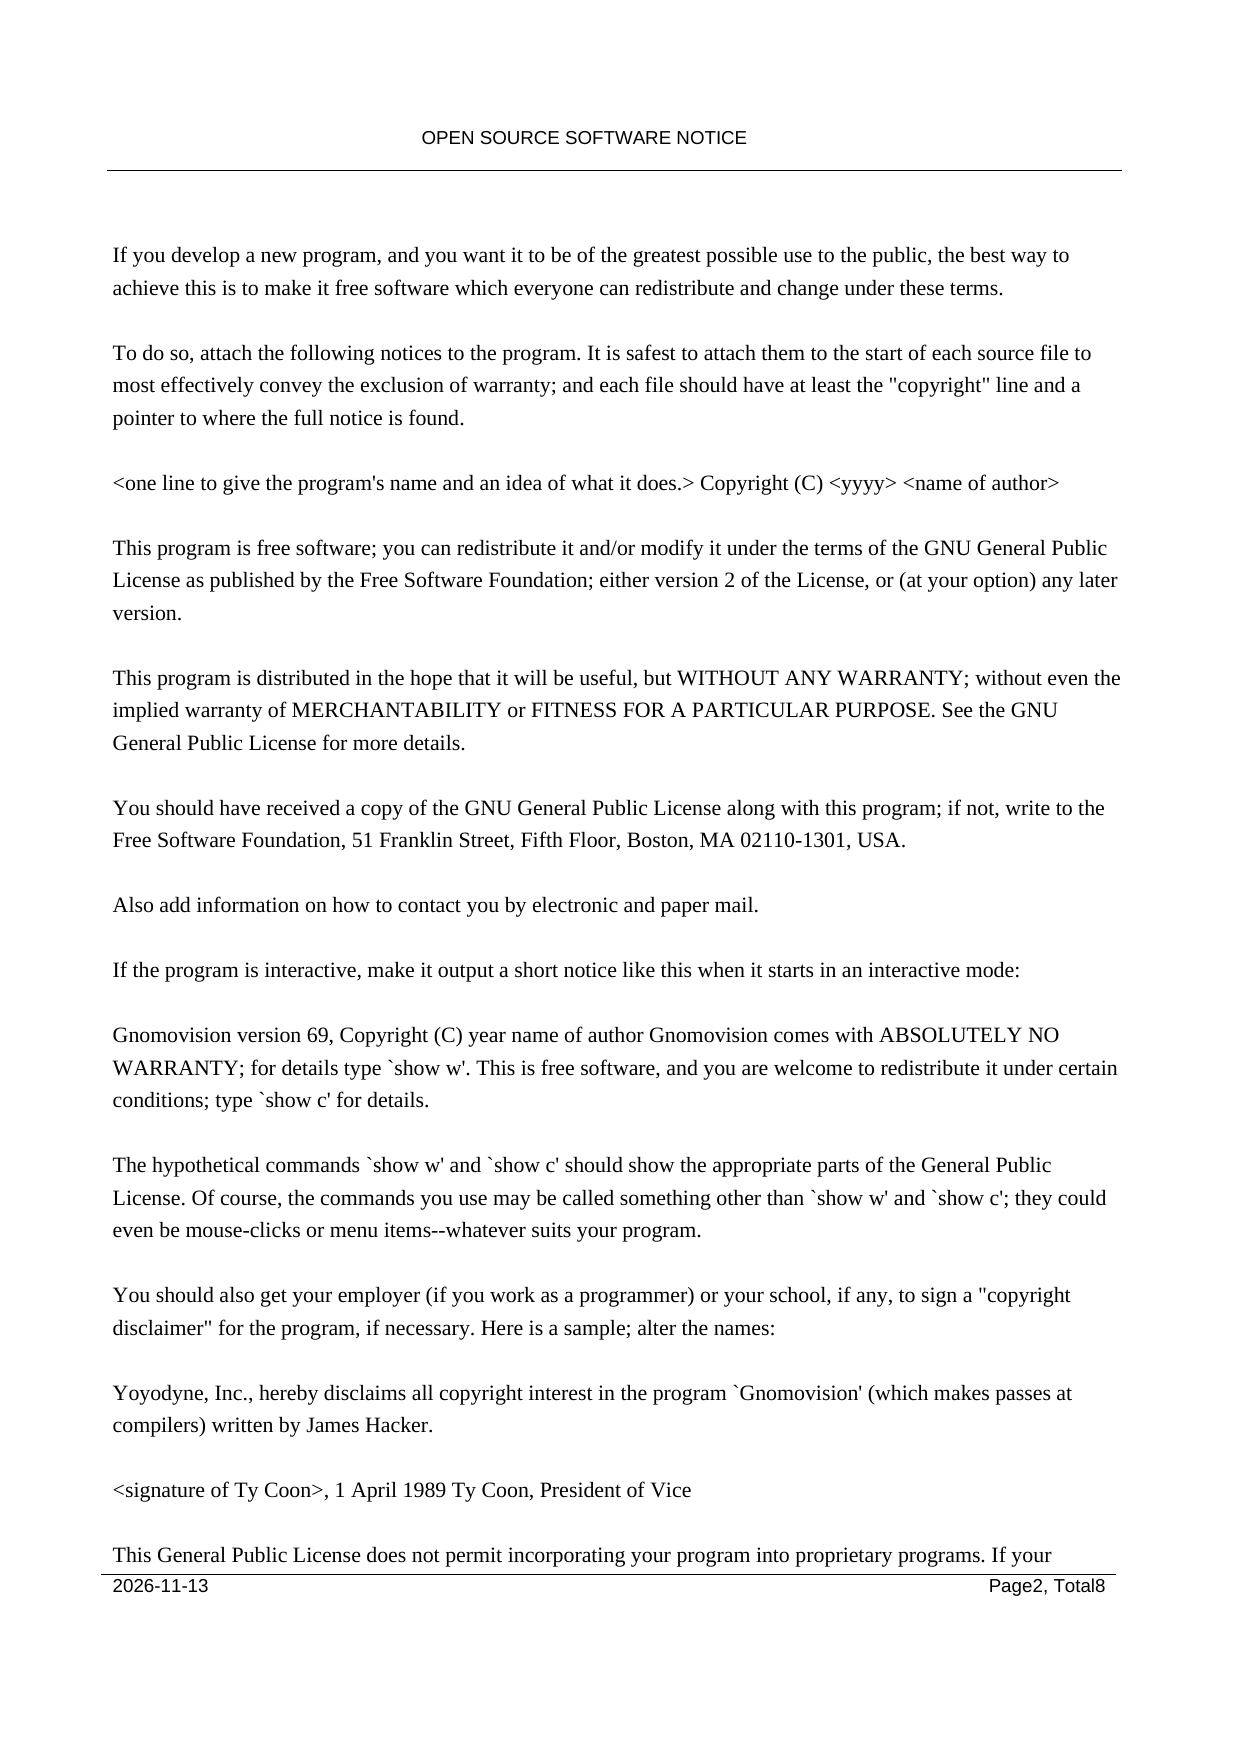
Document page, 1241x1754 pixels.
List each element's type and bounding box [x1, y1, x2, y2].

text [112, 206, 1128, 1571]
